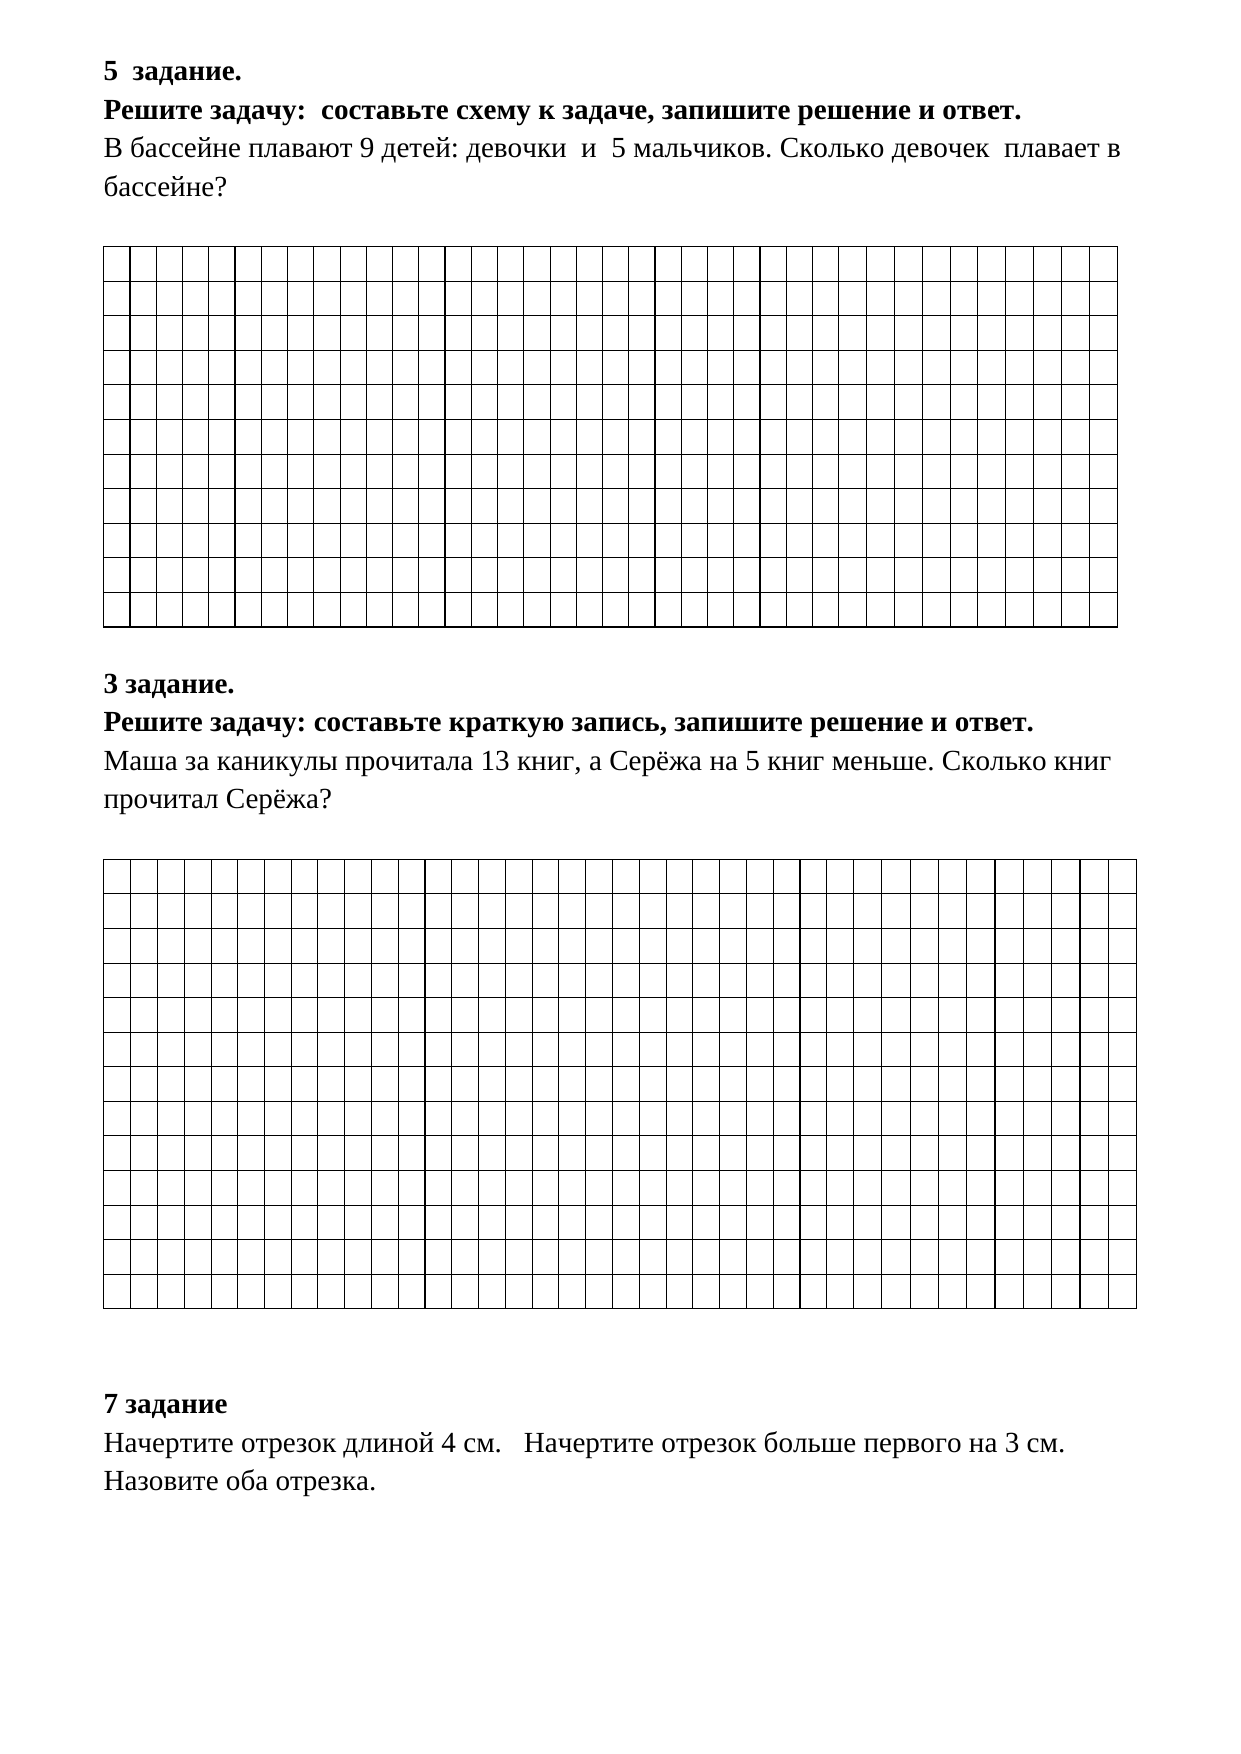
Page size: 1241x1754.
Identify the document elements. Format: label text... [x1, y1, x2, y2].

table_cell [262, 316, 287, 350]
table_cell [314, 524, 340, 557]
table_cell [1006, 524, 1033, 557]
table_cell [498, 420, 523, 453]
table_cell [426, 998, 451, 1032]
table_cell [978, 489, 1005, 523]
table_header [1062, 247, 1089, 281]
table_cell [1006, 455, 1033, 488]
table_cell [774, 894, 799, 928]
table_cell [939, 1136, 966, 1170]
table_cell [292, 1033, 317, 1066]
table_cell [452, 1275, 478, 1308]
table_cell [212, 1171, 237, 1204]
table_cell [967, 894, 994, 928]
table_cell [1090, 593, 1117, 626]
table_cell [238, 894, 264, 928]
table_cell [939, 1240, 966, 1274]
table_cell [839, 558, 866, 592]
table_cell [524, 593, 550, 626]
table_cell [1024, 1275, 1051, 1308]
table_cell [813, 524, 838, 557]
table_cell [895, 282, 922, 315]
table_cell [939, 1102, 966, 1135]
table_cell [446, 316, 471, 350]
table_cell [104, 894, 130, 928]
table_cell [452, 894, 478, 928]
table_cell [1109, 1206, 1136, 1239]
table_header [895, 247, 922, 281]
table_cell [603, 351, 628, 384]
table_header [939, 860, 966, 893]
table_cell [911, 1102, 938, 1135]
table_header [452, 860, 478, 893]
table_cell [472, 489, 497, 523]
text Решите задачу: составьте краткую запись, запишите решение и ответ. [103, 704, 1152, 738]
table_cell [693, 1275, 719, 1308]
table_cell [640, 1136, 666, 1170]
table_cell [341, 420, 366, 453]
table_cell [577, 316, 602, 350]
text Маша за каникулы прочитала 13 книг, а Серёжа на 5 книг меньше. Сколько книг прочитал Серёжа? [103, 743, 1152, 815]
table_cell [1024, 1033, 1051, 1066]
table_cell [104, 420, 129, 453]
table_cell [708, 558, 733, 592]
table_cell [939, 929, 966, 962]
table_cell [895, 316, 922, 350]
table_cell [895, 420, 922, 453]
table_header [629, 247, 654, 281]
table_cell [265, 998, 291, 1032]
table_cell [551, 558, 576, 592]
table_cell [262, 558, 287, 592]
table_cell [1109, 1240, 1136, 1274]
table_cell [854, 1033, 881, 1066]
table_header [265, 860, 291, 893]
table_cell [393, 420, 418, 453]
table_cell [551, 420, 576, 453]
table_cell [212, 894, 237, 928]
table_cell [1081, 1206, 1108, 1239]
table_cell [183, 385, 208, 419]
table_cell [209, 558, 234, 592]
table_cell [104, 316, 129, 350]
table_cell [318, 1206, 344, 1239]
table_cell [774, 1206, 799, 1239]
table_cell [498, 351, 523, 384]
table_cell [341, 282, 366, 315]
table_cell [131, 558, 156, 592]
table_cell [734, 558, 759, 592]
table_cell [446, 385, 471, 419]
table_cell [367, 593, 392, 626]
table_cell [314, 420, 340, 453]
table_cell [854, 1067, 881, 1101]
table_header [747, 860, 773, 893]
table_cell [1024, 964, 1051, 997]
table_cell [559, 1171, 585, 1204]
table_cell [341, 593, 366, 626]
table_cell [212, 1136, 237, 1170]
table_cell [498, 558, 523, 592]
table_header [212, 860, 237, 893]
table_cell [801, 1240, 826, 1274]
table_cell [158, 1102, 184, 1135]
table_cell [801, 1102, 826, 1135]
table_cell [854, 929, 881, 962]
table_header [787, 247, 812, 281]
table_cell [577, 489, 602, 523]
table_cell [524, 351, 550, 384]
table_cell [1052, 998, 1079, 1032]
table_cell [399, 1067, 424, 1101]
table_cell [372, 894, 398, 928]
table_cell [911, 929, 938, 962]
table_cell [951, 385, 977, 419]
table_cell [158, 964, 184, 997]
table_header [236, 247, 261, 281]
table_header [774, 860, 799, 893]
table_cell [559, 998, 585, 1032]
table_cell [157, 316, 182, 350]
table_cell [1034, 593, 1061, 626]
table_cell [1062, 316, 1089, 350]
table_cell [367, 316, 392, 350]
table_cell [506, 1033, 532, 1066]
table_cell [667, 1102, 692, 1135]
table_header [734, 247, 759, 281]
table_cell [1052, 1033, 1079, 1066]
table_cell [867, 558, 894, 592]
table_cell [682, 385, 707, 419]
table_cell [367, 385, 392, 419]
table_cell [479, 998, 505, 1032]
table_cell [720, 1033, 746, 1066]
table_cell [265, 894, 291, 928]
table_cell [479, 1275, 505, 1308]
table_cell [978, 316, 1005, 350]
table_cell [603, 420, 628, 453]
table_header [923, 247, 950, 281]
table_cell [629, 524, 654, 557]
table_cell [157, 489, 182, 523]
table_header [1090, 247, 1117, 281]
table_cell [1081, 1033, 1108, 1066]
table_cell [629, 282, 654, 315]
table_cell [209, 385, 234, 419]
table_cell [923, 351, 950, 384]
table_cell [452, 998, 478, 1032]
table_header [1052, 860, 1079, 893]
table_cell [559, 1102, 585, 1135]
table_header [978, 247, 1005, 281]
table_cell [827, 1136, 853, 1170]
table_cell [839, 489, 866, 523]
table_cell [640, 1067, 666, 1101]
table_cell [262, 385, 287, 419]
table_cell [1109, 998, 1136, 1032]
table_cell [452, 929, 478, 962]
table_cell [951, 420, 977, 453]
table_cell [951, 455, 977, 488]
table_cell [472, 455, 497, 488]
table_cell [446, 558, 471, 592]
table_cell [629, 593, 654, 626]
table_cell [472, 593, 497, 626]
table_cell [693, 1206, 719, 1239]
table_cell [867, 455, 894, 488]
table_cell [212, 1033, 237, 1066]
table_cell [923, 316, 950, 350]
table_header [761, 247, 786, 281]
table_cell [967, 1102, 994, 1135]
table_cell [939, 1206, 966, 1239]
table_cell [827, 1240, 853, 1274]
table_cell [640, 929, 666, 962]
table_cell [978, 351, 1005, 384]
table_cell [393, 489, 418, 523]
table_header [104, 247, 129, 281]
table_cell [559, 1206, 585, 1239]
table_cell [774, 1275, 799, 1308]
table_cell [682, 489, 707, 523]
table_cell [967, 1136, 994, 1170]
table_cell [801, 1171, 826, 1204]
table_cell [209, 455, 234, 488]
table_cell [667, 998, 692, 1032]
table_cell [1024, 1136, 1051, 1170]
table_cell [238, 1171, 264, 1204]
table_cell [693, 1102, 719, 1135]
table_cell [603, 282, 628, 315]
table_cell [839, 593, 866, 626]
table_cell [882, 929, 910, 962]
table_cell [734, 351, 759, 384]
table_cell [761, 593, 786, 626]
table_header [1081, 860, 1108, 893]
table_cell [1109, 929, 1136, 962]
table_cell [393, 282, 418, 315]
table_cell [656, 420, 681, 453]
table_cell [157, 593, 182, 626]
table_cell [262, 524, 287, 557]
table_cell [1081, 894, 1108, 928]
table_cell [157, 558, 182, 592]
table_cell [506, 929, 532, 962]
table_cell [1090, 524, 1117, 557]
table_cell [292, 998, 317, 1032]
table_cell [586, 964, 612, 997]
table_cell [613, 1136, 639, 1170]
table_cell [131, 1136, 157, 1170]
table_cell [827, 1206, 853, 1239]
table_cell [265, 1240, 291, 1274]
table_header [1109, 860, 1136, 893]
table_cell [586, 1275, 612, 1308]
table_cell [787, 489, 812, 523]
table_cell [183, 593, 208, 626]
table_cell [393, 593, 418, 626]
table_cell [185, 1206, 211, 1239]
table_cell [693, 894, 719, 928]
table_header [1006, 247, 1033, 281]
table_cell [667, 1136, 692, 1170]
table_cell [104, 1206, 130, 1239]
table_cell [157, 385, 182, 419]
table_cell [951, 558, 977, 592]
table_cell [238, 929, 264, 962]
table_cell [854, 964, 881, 997]
table_cell [498, 316, 523, 350]
table_cell [506, 894, 532, 928]
table_cell [813, 558, 838, 592]
table_cell [708, 316, 733, 350]
table_cell [1062, 282, 1089, 315]
table_header [951, 247, 977, 281]
table_cell [867, 524, 894, 557]
table_cell [577, 593, 602, 626]
table_cell [1090, 420, 1117, 453]
table_cell [827, 1067, 853, 1101]
table_cell [533, 1275, 558, 1308]
table_cell [682, 524, 707, 557]
table_cell [996, 1102, 1023, 1135]
table_cell [288, 282, 313, 315]
table_cell [1024, 1240, 1051, 1274]
table_cell [209, 593, 234, 626]
table_cell [452, 1102, 478, 1135]
table_cell [551, 489, 576, 523]
table_cell [734, 316, 759, 350]
table_cell [104, 1275, 130, 1308]
table_cell [131, 593, 156, 626]
table_cell [288, 420, 313, 453]
table_cell [1062, 593, 1089, 626]
table_cell [288, 351, 313, 384]
table_header [813, 247, 838, 281]
table_cell [603, 593, 628, 626]
table_cell [693, 998, 719, 1032]
table_cell [939, 894, 966, 928]
table_cell [472, 351, 497, 384]
table_cell [882, 1171, 910, 1204]
table_cell [318, 1275, 344, 1308]
table_cell [978, 524, 1005, 557]
table_cell [667, 1240, 692, 1274]
table_cell [345, 1067, 371, 1101]
table_cell [498, 593, 523, 626]
table_header [839, 247, 866, 281]
table_cell [185, 1240, 211, 1274]
table_cell [498, 455, 523, 488]
table_cell [667, 1033, 692, 1066]
table_cell [452, 964, 478, 997]
table_cell [533, 964, 558, 997]
table_cell [314, 593, 340, 626]
table_cell [533, 929, 558, 962]
table_cell [1090, 351, 1117, 384]
table_cell [345, 1033, 371, 1066]
table_cell [967, 1275, 994, 1308]
table_cell [1024, 894, 1051, 928]
table_cell [318, 1240, 344, 1274]
table_cell [734, 524, 759, 557]
table_cell [372, 964, 398, 997]
table_cell [318, 1171, 344, 1204]
table_header [586, 860, 612, 893]
table_cell [693, 1171, 719, 1204]
table_cell [559, 1067, 585, 1101]
table_cell [761, 351, 786, 384]
table_cell [212, 1206, 237, 1239]
table_cell [708, 455, 733, 488]
table_cell [367, 489, 392, 523]
table_cell [265, 1136, 291, 1170]
table_cell [292, 964, 317, 997]
table_cell [747, 1033, 773, 1066]
table_header [882, 860, 910, 893]
table_cell [506, 1275, 532, 1308]
table_cell [761, 489, 786, 523]
table_header [209, 247, 234, 281]
table_cell [185, 1275, 211, 1308]
table_cell [426, 1033, 451, 1066]
table_cell [498, 489, 523, 523]
table_cell [967, 1240, 994, 1274]
table_cell [827, 998, 853, 1032]
table_cell [372, 1171, 398, 1204]
table_cell [131, 964, 157, 997]
table_cell [1052, 1102, 1079, 1135]
table_cell [318, 929, 344, 962]
table_cell [693, 964, 719, 997]
table_cell [292, 929, 317, 962]
table_cell [978, 385, 1005, 419]
table_cell [708, 593, 733, 626]
table_cell [399, 1275, 424, 1308]
table_cell [839, 524, 866, 557]
table_cell [867, 593, 894, 626]
table_cell [996, 1240, 1023, 1274]
table_cell [212, 1067, 237, 1101]
table_cell [314, 385, 340, 419]
table_cell [939, 1033, 966, 1066]
table_cell [419, 282, 444, 315]
table_cell [238, 1136, 264, 1170]
table_cell [839, 282, 866, 315]
table_cell [131, 998, 157, 1032]
table_cell [1062, 524, 1089, 557]
table_header [682, 247, 707, 281]
table_cell [895, 455, 922, 488]
table_cell [372, 1136, 398, 1170]
table_cell [236, 385, 261, 419]
table_cell [158, 1275, 184, 1308]
table_cell [318, 964, 344, 997]
table_cell [911, 1033, 938, 1066]
table_cell [372, 1275, 398, 1308]
table_cell [104, 351, 129, 384]
table_cell [452, 1067, 478, 1101]
table_cell [577, 385, 602, 419]
table_cell [1062, 455, 1089, 488]
text В бассейне плавают 9 детей: девочки и 5 мальчиков. Сколько девочек плавает в бассейне? [103, 130, 1152, 202]
table_cell [292, 1102, 317, 1135]
table_cell [238, 1206, 264, 1239]
table_cell [185, 1102, 211, 1135]
table_cell [185, 929, 211, 962]
table_cell [212, 998, 237, 1032]
table_cell [472, 316, 497, 350]
table_cell [292, 1136, 317, 1170]
table_cell [265, 1275, 291, 1308]
table_cell [774, 1067, 799, 1101]
table_cell [656, 524, 681, 557]
table_cell [238, 1240, 264, 1274]
table_cell [183, 489, 208, 523]
table_cell [533, 1240, 558, 1274]
text 3 задание. [103, 666, 1152, 699]
table_cell [839, 455, 866, 488]
table_cell [1052, 1275, 1079, 1308]
table_cell [345, 1240, 371, 1274]
table_cell [318, 894, 344, 928]
table_cell [265, 929, 291, 962]
table_cell [157, 420, 182, 453]
table_cell [656, 385, 681, 419]
table_cell [1062, 351, 1089, 384]
table_cell [238, 1067, 264, 1101]
table_cell [158, 894, 184, 928]
table_cell [1090, 489, 1117, 523]
table_cell [345, 1206, 371, 1239]
table_cell [693, 1067, 719, 1101]
table_cell [131, 282, 156, 315]
table_cell [787, 524, 812, 557]
table_cell [813, 316, 838, 350]
table_cell [559, 929, 585, 962]
table_cell [629, 316, 654, 350]
table_cell [629, 455, 654, 488]
table_cell [551, 351, 576, 384]
table_cell [734, 593, 759, 626]
text Начертите отрезок длиной 4 см. Начертите отрезок больше первого на 3 см. Назовите оба отрезка. [103, 1425, 1152, 1497]
table_cell [613, 1206, 639, 1239]
table_cell [839, 351, 866, 384]
table_cell [603, 489, 628, 523]
table_cell [747, 1171, 773, 1204]
table_cell [104, 524, 129, 557]
table_cell [720, 1102, 746, 1135]
table_cell [1034, 524, 1061, 557]
table_cell [1090, 558, 1117, 592]
table_cell [1090, 282, 1117, 315]
table_cell [393, 455, 418, 488]
table_cell [1024, 1067, 1051, 1101]
table_cell [827, 894, 853, 928]
table_header [577, 247, 602, 281]
table_cell [911, 1240, 938, 1274]
table_cell [185, 894, 211, 928]
table_cell [533, 998, 558, 1032]
table_cell [318, 1067, 344, 1101]
table_cell [774, 1033, 799, 1066]
table_cell [801, 929, 826, 962]
table_cell [479, 1240, 505, 1274]
table_header [996, 860, 1023, 893]
table_cell [183, 351, 208, 384]
table_cell [586, 1240, 612, 1274]
table_cell [551, 316, 576, 350]
table_cell [1081, 1240, 1108, 1274]
table_header [656, 247, 681, 281]
table_cell [1109, 1033, 1136, 1066]
table_cell [682, 558, 707, 592]
table_cell [158, 1136, 184, 1170]
text 7 задание [103, 1386, 1152, 1420]
table_cell [895, 593, 922, 626]
table_cell [895, 489, 922, 523]
table_cell [367, 455, 392, 488]
table_cell [603, 558, 628, 592]
table_cell [524, 558, 550, 592]
table_cell [895, 351, 922, 384]
table_cell [399, 1102, 424, 1135]
table_cell [1109, 894, 1136, 928]
table_cell [236, 282, 261, 315]
table_header [613, 860, 639, 893]
table_cell [185, 998, 211, 1032]
table_cell [292, 1240, 317, 1274]
table_cell [923, 524, 950, 557]
table_cell [827, 1171, 853, 1204]
table_cell [720, 1136, 746, 1170]
table_cell [506, 998, 532, 1032]
table_cell [131, 420, 156, 453]
table_header [158, 860, 184, 893]
table_cell [787, 558, 812, 592]
table_cell [629, 558, 654, 592]
table_cell [577, 524, 602, 557]
table_cell [854, 1136, 881, 1170]
table_cell [656, 558, 681, 592]
table_cell [801, 1136, 826, 1170]
table_cell [774, 1240, 799, 1274]
table_cell [629, 351, 654, 384]
table_cell [1034, 420, 1061, 453]
table_cell [1034, 489, 1061, 523]
table_cell [131, 351, 156, 384]
table_cell [895, 385, 922, 419]
table_cell [682, 316, 707, 350]
table_cell [479, 1033, 505, 1066]
table_cell [1052, 1171, 1079, 1204]
table_cell [1081, 1102, 1108, 1135]
table_cell [708, 489, 733, 523]
table_cell [682, 420, 707, 453]
table_header [603, 247, 628, 281]
table_cell [472, 385, 497, 419]
table_cell [839, 316, 866, 350]
table_cell [911, 998, 938, 1032]
table_cell [367, 351, 392, 384]
table_cell [345, 894, 371, 928]
table_cell [399, 1206, 424, 1239]
table_cell [1034, 558, 1061, 592]
table_cell [813, 385, 838, 419]
table_header [262, 247, 287, 281]
table_cell [158, 1033, 184, 1066]
table_cell [318, 1136, 344, 1170]
table_cell [787, 282, 812, 315]
table_cell [640, 1171, 666, 1204]
table_cell [867, 316, 894, 350]
table_cell [341, 385, 366, 419]
table_header [827, 860, 853, 893]
table_cell [1006, 593, 1033, 626]
table_cell [577, 282, 602, 315]
table_cell [708, 385, 733, 419]
table_cell [867, 420, 894, 453]
table_cell [640, 1102, 666, 1135]
table_cell [1109, 1171, 1136, 1204]
table_cell [586, 1136, 612, 1170]
table_cell [212, 964, 237, 997]
table_cell [318, 1102, 344, 1135]
table_cell [1006, 558, 1033, 592]
table_cell [236, 558, 261, 592]
table_header [288, 247, 313, 281]
table_cell [978, 282, 1005, 315]
table_cell [131, 385, 156, 419]
table_cell [1081, 1136, 1108, 1170]
table_header [393, 247, 418, 281]
table_cell [131, 1102, 157, 1135]
table_cell [393, 524, 418, 557]
table_cell [708, 351, 733, 384]
table_cell [236, 593, 261, 626]
table_header [867, 247, 894, 281]
table_cell [923, 593, 950, 626]
table_cell [1052, 1136, 1079, 1170]
table_cell [131, 1240, 157, 1274]
table_cell [345, 1102, 371, 1135]
table_cell [629, 489, 654, 523]
table_cell [1062, 489, 1089, 523]
table_cell [854, 1240, 881, 1274]
table_cell [209, 524, 234, 557]
table_cell [472, 524, 497, 557]
table_header [185, 860, 211, 893]
table_cell [104, 998, 130, 1032]
table_cell [603, 385, 628, 419]
table_cell [1034, 385, 1061, 419]
table_cell [629, 420, 654, 453]
table_cell [1090, 455, 1117, 488]
table_cell [262, 420, 287, 453]
table_cell [801, 1275, 826, 1308]
table_cell [262, 351, 287, 384]
table_cell [236, 351, 261, 384]
table_cell [104, 1067, 130, 1101]
table_cell [827, 929, 853, 962]
table_cell [613, 1067, 639, 1101]
table_cell [131, 1206, 157, 1239]
table_cell [158, 929, 184, 962]
table_cell [265, 1171, 291, 1204]
table_cell [734, 489, 759, 523]
table_cell [238, 964, 264, 997]
table_cell [882, 1206, 910, 1239]
table_cell [104, 593, 129, 626]
table_cell [131, 1033, 157, 1066]
table_cell [720, 1171, 746, 1204]
table_cell [656, 593, 681, 626]
table_cell [882, 964, 910, 997]
table_cell [747, 1067, 773, 1101]
table_cell [292, 894, 317, 928]
table_cell [882, 1033, 910, 1066]
table_cell [656, 351, 681, 384]
table_cell [882, 1136, 910, 1170]
table_cell [399, 964, 424, 997]
table_cell [882, 1067, 910, 1101]
table_cell [1090, 316, 1117, 350]
table_cell [1109, 964, 1136, 997]
table_cell [967, 998, 994, 1032]
table_cell [104, 489, 129, 523]
table_cell [446, 455, 471, 488]
table_cell [419, 524, 444, 557]
table_cell [559, 1240, 585, 1274]
table_cell [774, 1136, 799, 1170]
table_cell [708, 524, 733, 557]
table_cell [314, 558, 340, 592]
table_cell [345, 964, 371, 997]
table_cell [559, 1136, 585, 1170]
table_cell [577, 455, 602, 488]
table_cell [506, 1102, 532, 1135]
table_cell [693, 1136, 719, 1170]
table_cell [183, 524, 208, 557]
table_cell [372, 1033, 398, 1066]
table_cell [367, 282, 392, 315]
table_cell [292, 1067, 317, 1101]
table_cell [238, 1102, 264, 1135]
table_cell [183, 316, 208, 350]
table_cell [854, 1171, 881, 1204]
table_cell [978, 455, 1005, 488]
table_header [367, 247, 392, 281]
table_cell [157, 351, 182, 384]
table_cell [236, 316, 261, 350]
table_cell [426, 1102, 451, 1135]
table_cell [603, 524, 628, 557]
table_cell [1034, 316, 1061, 350]
table_cell [524, 420, 550, 453]
table_cell [498, 282, 523, 315]
table_header [506, 860, 532, 893]
table_cell [996, 1206, 1023, 1239]
table_cell [867, 489, 894, 523]
table_cell [292, 1171, 317, 1204]
table_cell [524, 385, 550, 419]
table_cell [104, 964, 130, 997]
table_cell [603, 455, 628, 488]
table_cell [341, 489, 366, 523]
table_cell [720, 929, 746, 962]
table_cell [801, 1206, 826, 1239]
table_cell [1052, 1067, 1079, 1101]
table_cell [951, 524, 977, 557]
table_cell [345, 929, 371, 962]
table_cell [524, 282, 550, 315]
table_cell [1006, 351, 1033, 384]
table_cell [951, 351, 977, 384]
table_cell [209, 489, 234, 523]
table_cell [426, 1171, 451, 1204]
table_cell [923, 489, 950, 523]
table_cell [1052, 894, 1079, 928]
table_cell [577, 558, 602, 592]
table_cell [939, 1067, 966, 1101]
table_cell [399, 1171, 424, 1204]
table_cell [682, 593, 707, 626]
table_cell [854, 1102, 881, 1135]
table_cell [734, 420, 759, 453]
table_cell [656, 455, 681, 488]
table_cell [446, 489, 471, 523]
table_cell [185, 1033, 211, 1066]
table_cell [1109, 1136, 1136, 1170]
table_cell [533, 1171, 558, 1204]
table_cell [1052, 964, 1079, 997]
table_cell [967, 1206, 994, 1239]
table_cell [158, 1240, 184, 1274]
table_header [157, 247, 182, 281]
table_cell [996, 1067, 1023, 1101]
table_cell [265, 964, 291, 997]
table_cell [185, 964, 211, 997]
table_cell [911, 964, 938, 997]
table_cell [452, 1206, 478, 1239]
table_cell [640, 1275, 666, 1308]
table_cell [498, 385, 523, 419]
table_cell [640, 894, 666, 928]
table_cell [372, 1206, 398, 1239]
table_cell [774, 964, 799, 997]
table_cell [419, 455, 444, 488]
table_cell [734, 385, 759, 419]
table_cell [978, 420, 1005, 453]
table_cell [613, 1275, 639, 1308]
table_cell [613, 964, 639, 997]
table_cell [787, 351, 812, 384]
table_cell [446, 282, 471, 315]
table_cell [911, 1067, 938, 1101]
table_cell [996, 1136, 1023, 1170]
table_cell [131, 894, 157, 928]
table_cell [288, 455, 313, 488]
table_cell [951, 282, 977, 315]
table_cell [533, 1136, 558, 1170]
table_cell [693, 929, 719, 962]
table_header [524, 247, 550, 281]
table_cell [498, 524, 523, 557]
table_cell [708, 282, 733, 315]
table_cell [996, 1275, 1023, 1308]
table_cell [827, 1275, 853, 1308]
table_cell [524, 489, 550, 523]
table_cell [185, 1136, 211, 1170]
table_cell [640, 964, 666, 997]
table_cell [446, 420, 471, 453]
table_cell [104, 385, 129, 419]
table_cell [1052, 929, 1079, 962]
table_header [183, 247, 208, 281]
table_cell [472, 282, 497, 315]
table_cell [104, 1102, 130, 1135]
table_cell [559, 894, 585, 928]
table_cell [479, 964, 505, 997]
table_cell [288, 489, 313, 523]
table_cell [314, 282, 340, 315]
table_cell [813, 593, 838, 626]
table_cell [734, 282, 759, 315]
table_cell [372, 929, 398, 962]
table_header [314, 247, 340, 281]
table_cell [158, 1206, 184, 1239]
table_cell [318, 998, 344, 1032]
table_cell [747, 1206, 773, 1239]
table_header [292, 860, 317, 893]
table_cell [747, 1102, 773, 1135]
table_cell [533, 894, 558, 928]
table_cell [656, 316, 681, 350]
table_cell [801, 964, 826, 997]
table_cell [667, 929, 692, 962]
table_cell [1109, 1102, 1136, 1135]
table_cell [183, 420, 208, 453]
table_header [708, 247, 733, 281]
table_cell [1024, 1102, 1051, 1135]
table_cell [157, 455, 182, 488]
table_cell [761, 455, 786, 488]
table_cell [209, 282, 234, 315]
table_cell [923, 385, 950, 419]
table_cell [314, 489, 340, 523]
table_cell [923, 455, 950, 488]
table_cell [131, 524, 156, 557]
table_cell [419, 351, 444, 384]
table_cell [996, 1171, 1023, 1204]
table_cell [996, 1033, 1023, 1066]
table_cell [426, 929, 451, 962]
table_cell [452, 1240, 478, 1274]
table_cell [393, 385, 418, 419]
table_cell [895, 524, 922, 557]
table_cell [393, 558, 418, 592]
table_header [238, 860, 264, 893]
table_cell [720, 1275, 746, 1308]
table_cell [419, 593, 444, 626]
table_header [551, 247, 576, 281]
table_cell [586, 1102, 612, 1135]
table_header [399, 860, 424, 893]
table_cell [667, 894, 692, 928]
table_cell [1081, 1275, 1108, 1308]
table_cell [882, 1275, 910, 1308]
table_cell [533, 1033, 558, 1066]
table_cell [967, 929, 994, 962]
table_cell [104, 1033, 130, 1066]
table_cell [1024, 1206, 1051, 1239]
table_cell [426, 964, 451, 997]
table_cell [613, 929, 639, 962]
table_cell [479, 1171, 505, 1204]
table_cell [506, 1240, 532, 1274]
table_cell [479, 1136, 505, 1170]
table_header [854, 860, 881, 893]
table_cell [1024, 1171, 1051, 1204]
table_cell [586, 894, 612, 928]
table_cell [603, 316, 628, 350]
table_cell [236, 420, 261, 453]
table_cell [157, 282, 182, 315]
table_cell [996, 998, 1023, 1032]
table_cell [506, 1171, 532, 1204]
table_cell [882, 1240, 910, 1274]
table_cell [288, 524, 313, 557]
table_cell [345, 998, 371, 1032]
table_cell [761, 385, 786, 419]
table_cell [911, 1171, 938, 1204]
table_cell [720, 894, 746, 928]
table_cell [667, 964, 692, 997]
table_cell [867, 385, 894, 419]
table_header [426, 860, 451, 893]
table_cell [787, 455, 812, 488]
table_cell [586, 998, 612, 1032]
table_cell [1034, 351, 1061, 384]
table_cell [131, 455, 156, 488]
table_cell [734, 455, 759, 488]
table_cell [967, 1067, 994, 1101]
table_cell [262, 593, 287, 626]
table_cell [761, 524, 786, 557]
table_header [640, 860, 666, 893]
table_cell [183, 455, 208, 488]
table_cell [399, 1033, 424, 1066]
table_cell [882, 894, 910, 928]
table_header [720, 860, 746, 893]
table_cell [104, 929, 130, 962]
table_header [446, 247, 471, 281]
table_cell [399, 1240, 424, 1274]
table_cell [183, 558, 208, 592]
table_cell [640, 1033, 666, 1066]
table_cell [801, 894, 826, 928]
table_cell [1081, 1171, 1108, 1204]
table_cell [341, 316, 366, 350]
table_cell [399, 894, 424, 928]
table_cell [559, 1033, 585, 1066]
table_cell [787, 593, 812, 626]
table_cell [813, 455, 838, 488]
table_cell [158, 998, 184, 1032]
table_cell [1024, 929, 1051, 962]
table_header [104, 860, 130, 893]
table_cell [923, 558, 950, 592]
table_header [419, 247, 444, 281]
text Решите задачу: составьте схему к задаче, запишите решение и ответ. [103, 92, 1152, 125]
table_cell [426, 1206, 451, 1239]
table_cell [533, 1206, 558, 1239]
table_cell [682, 282, 707, 315]
table_cell [452, 1171, 478, 1204]
table_cell [1062, 420, 1089, 453]
table_cell [720, 998, 746, 1032]
table_cell [747, 929, 773, 962]
table_cell [452, 1033, 478, 1066]
table_cell [996, 964, 1023, 997]
table_cell [978, 558, 1005, 592]
table_header [479, 860, 505, 893]
table_cell [209, 351, 234, 384]
table_cell [559, 964, 585, 997]
table_cell [479, 1206, 505, 1239]
table_header [131, 247, 156, 281]
table_cell [288, 593, 313, 626]
table_cell [551, 385, 576, 419]
table_cell [426, 1275, 451, 1308]
table_cell [667, 1275, 692, 1308]
table_cell [104, 1240, 130, 1274]
table_cell [265, 1033, 291, 1066]
table_cell [533, 1102, 558, 1135]
table_cell [238, 1275, 264, 1308]
table_cell [472, 558, 497, 592]
table_cell [551, 282, 576, 315]
table_cell [345, 1275, 371, 1308]
table_cell [479, 1102, 505, 1135]
table_cell [288, 385, 313, 419]
table_cell [1006, 385, 1033, 419]
table_cell [895, 558, 922, 592]
table_cell [747, 1275, 773, 1308]
table_cell [911, 894, 938, 928]
table_cell [996, 894, 1023, 928]
table_cell [708, 420, 733, 453]
table_cell [372, 1240, 398, 1274]
table_cell [506, 1206, 532, 1239]
table_cell [372, 998, 398, 1032]
table_cell [506, 964, 532, 997]
table_cell [452, 1136, 478, 1170]
table_cell [419, 489, 444, 523]
table_header [372, 860, 398, 893]
table_cell [693, 1033, 719, 1066]
table_cell [774, 929, 799, 962]
table_cell [265, 1206, 291, 1239]
table_cell [131, 1067, 157, 1101]
table_cell [318, 1033, 344, 1066]
table_cell [801, 998, 826, 1032]
table_cell [720, 1067, 746, 1101]
table_cell [720, 964, 746, 997]
table_cell [393, 351, 418, 384]
table_cell [939, 1171, 966, 1204]
table_cell [761, 316, 786, 350]
table_cell [978, 593, 1005, 626]
table_cell [479, 1067, 505, 1101]
table_cell [787, 420, 812, 453]
table_cell [367, 558, 392, 592]
table_cell [236, 455, 261, 488]
table_header [533, 860, 558, 893]
table_cell [1034, 455, 1061, 488]
table_cell [813, 489, 838, 523]
table_cell [586, 1067, 612, 1101]
table_cell [854, 894, 881, 928]
table_cell [345, 1136, 371, 1170]
table_cell [472, 420, 497, 453]
table_cell [854, 1275, 881, 1308]
table_cell [479, 929, 505, 962]
table_cell [1081, 964, 1108, 997]
table_cell [399, 998, 424, 1032]
table_cell [212, 1102, 237, 1135]
table_cell [238, 998, 264, 1032]
table_cell [446, 524, 471, 557]
table_cell [939, 1275, 966, 1308]
table_cell [813, 282, 838, 315]
table_header [693, 860, 719, 893]
table_cell [613, 1033, 639, 1066]
table_cell [839, 420, 866, 453]
table_cell [479, 894, 505, 928]
table_cell [1006, 316, 1033, 350]
table_cell [314, 316, 340, 350]
table_cell [1052, 1206, 1079, 1239]
table_cell [341, 455, 366, 488]
table_cell [551, 455, 576, 488]
table_cell [367, 524, 392, 557]
table_cell [586, 1171, 612, 1204]
table_header [1034, 247, 1061, 281]
table_cell [104, 1171, 130, 1204]
table_cell [682, 455, 707, 488]
table_cell [183, 282, 208, 315]
table_cell [212, 1240, 237, 1274]
table_cell [559, 1275, 585, 1308]
table_cell [104, 558, 129, 592]
table_cell [212, 929, 237, 962]
table_cell [1090, 385, 1117, 419]
table_cell [185, 1067, 211, 1101]
table_cell [640, 1240, 666, 1274]
table_cell [667, 1067, 692, 1101]
table_cell [656, 489, 681, 523]
table_cell [131, 489, 156, 523]
table_cell [104, 282, 129, 315]
table_cell [813, 420, 838, 453]
table_cell [967, 1033, 994, 1066]
table_header [472, 247, 497, 281]
table_cell [761, 558, 786, 592]
table_cell [827, 964, 853, 997]
table_cell [551, 593, 576, 626]
table_cell [854, 1206, 881, 1239]
table_cell [372, 1102, 398, 1135]
table_cell [1034, 282, 1061, 315]
table_cell [911, 1136, 938, 1170]
table_cell [613, 1240, 639, 1274]
table_cell [506, 1067, 532, 1101]
table_cell [185, 1171, 211, 1204]
table_cell [426, 1240, 451, 1274]
table_header [667, 860, 692, 893]
table_cell [967, 1171, 994, 1204]
table_cell [996, 929, 1023, 962]
table_cell [951, 593, 977, 626]
table_header [318, 860, 344, 893]
table_cell [419, 558, 444, 592]
table_cell [1062, 385, 1089, 419]
table_cell [747, 894, 773, 928]
table_cell [761, 282, 786, 315]
table_header [559, 860, 585, 893]
table_header [967, 860, 994, 893]
table_cell [1006, 420, 1033, 453]
table_cell [1006, 282, 1033, 315]
table_cell [157, 524, 182, 557]
table_header [498, 247, 523, 281]
table_cell [827, 1033, 853, 1066]
table_cell [288, 316, 313, 350]
table_cell [951, 489, 977, 523]
table_cell [640, 998, 666, 1032]
table_cell [867, 282, 894, 315]
table_header [1024, 860, 1051, 893]
table_cell [682, 351, 707, 384]
table_cell [209, 316, 234, 350]
table_cell [923, 282, 950, 315]
table_cell [577, 420, 602, 453]
table_cell [667, 1171, 692, 1204]
table_cell [720, 1240, 746, 1274]
table_cell [524, 524, 550, 557]
table_cell [236, 524, 261, 557]
table_cell [446, 351, 471, 384]
table_cell [911, 1275, 938, 1308]
table_cell [613, 894, 639, 928]
table_cell [262, 489, 287, 523]
table_cell [577, 351, 602, 384]
table_cell [158, 1067, 184, 1101]
table_cell [131, 1171, 157, 1204]
table_cell [801, 1067, 826, 1101]
table_cell [292, 1275, 317, 1308]
table_cell [426, 1136, 451, 1170]
table_cell [551, 524, 576, 557]
table_cell [839, 385, 866, 419]
table_cell [341, 351, 366, 384]
table_cell [131, 1275, 157, 1308]
table_header [131, 860, 157, 893]
table_cell [747, 1136, 773, 1170]
table_cell [533, 1067, 558, 1101]
table_cell [867, 351, 894, 384]
table_cell [419, 316, 444, 350]
table_cell [393, 316, 418, 350]
table_cell [265, 1102, 291, 1135]
table_cell [524, 455, 550, 488]
table_header [345, 860, 371, 893]
table_cell [720, 1206, 746, 1239]
table_cell [341, 524, 366, 557]
table_cell [1024, 998, 1051, 1032]
table_cell [399, 929, 424, 962]
table_cell [939, 964, 966, 997]
table_cell [1006, 489, 1033, 523]
table_cell [212, 1275, 237, 1308]
table_cell [1109, 1275, 1136, 1308]
table_cell [774, 998, 799, 1032]
table_cell [399, 1136, 424, 1170]
table_cell [967, 964, 994, 997]
table_cell [923, 420, 950, 453]
table_cell [613, 998, 639, 1032]
table_cell [787, 316, 812, 350]
table_cell [882, 1102, 910, 1135]
table_cell [524, 316, 550, 350]
table_cell [446, 593, 471, 626]
table_cell [426, 1067, 451, 1101]
table_cell [1052, 1240, 1079, 1274]
table_cell [640, 1206, 666, 1239]
table_cell [314, 351, 340, 384]
table_cell [104, 1136, 130, 1170]
table_cell [854, 998, 881, 1032]
table_cell [586, 929, 612, 962]
table_header [911, 860, 938, 893]
table_cell [314, 455, 340, 488]
table_cell [827, 1102, 853, 1135]
table_cell [747, 998, 773, 1032]
table_cell [262, 282, 287, 315]
table_cell [367, 420, 392, 453]
table_cell [787, 385, 812, 419]
table_cell [667, 1206, 692, 1239]
table_cell [419, 385, 444, 419]
table_cell [426, 894, 451, 928]
table_cell [693, 1240, 719, 1274]
table_header [801, 860, 826, 893]
table_cell [629, 385, 654, 419]
table_cell [774, 1171, 799, 1204]
text 5 задание. [103, 53, 1152, 87]
table_cell [586, 1206, 612, 1239]
table_cell [209, 420, 234, 453]
table_cell [613, 1102, 639, 1135]
table_cell [341, 558, 366, 592]
table_cell [238, 1033, 264, 1066]
table_cell [656, 282, 681, 315]
table_cell [265, 1067, 291, 1101]
table_cell [761, 420, 786, 453]
table_cell [882, 998, 910, 1032]
table_cell [345, 1171, 371, 1204]
table_cell [158, 1171, 184, 1204]
table_cell [506, 1136, 532, 1170]
table_cell [801, 1033, 826, 1066]
table_cell [1081, 1067, 1108, 1101]
table_cell [1062, 558, 1089, 592]
table_cell [747, 964, 773, 997]
table_cell [911, 1206, 938, 1239]
table_cell [419, 420, 444, 453]
table_cell [747, 1240, 773, 1274]
table_header [341, 247, 366, 281]
table_cell [262, 455, 287, 488]
table_cell [813, 351, 838, 384]
table_cell [131, 929, 157, 962]
table_cell [104, 455, 129, 488]
table_cell [288, 558, 313, 592]
table_cell [613, 1171, 639, 1204]
table_cell [372, 1067, 398, 1101]
table_cell [1109, 1067, 1136, 1101]
table_cell [586, 1033, 612, 1066]
table_cell [1081, 929, 1108, 962]
table_cell [774, 1102, 799, 1135]
table_cell [951, 316, 977, 350]
table_cell [131, 316, 156, 350]
table_cell [1081, 998, 1108, 1032]
table_cell [292, 1206, 317, 1239]
table_cell [236, 489, 261, 523]
table_cell [939, 998, 966, 1032]
